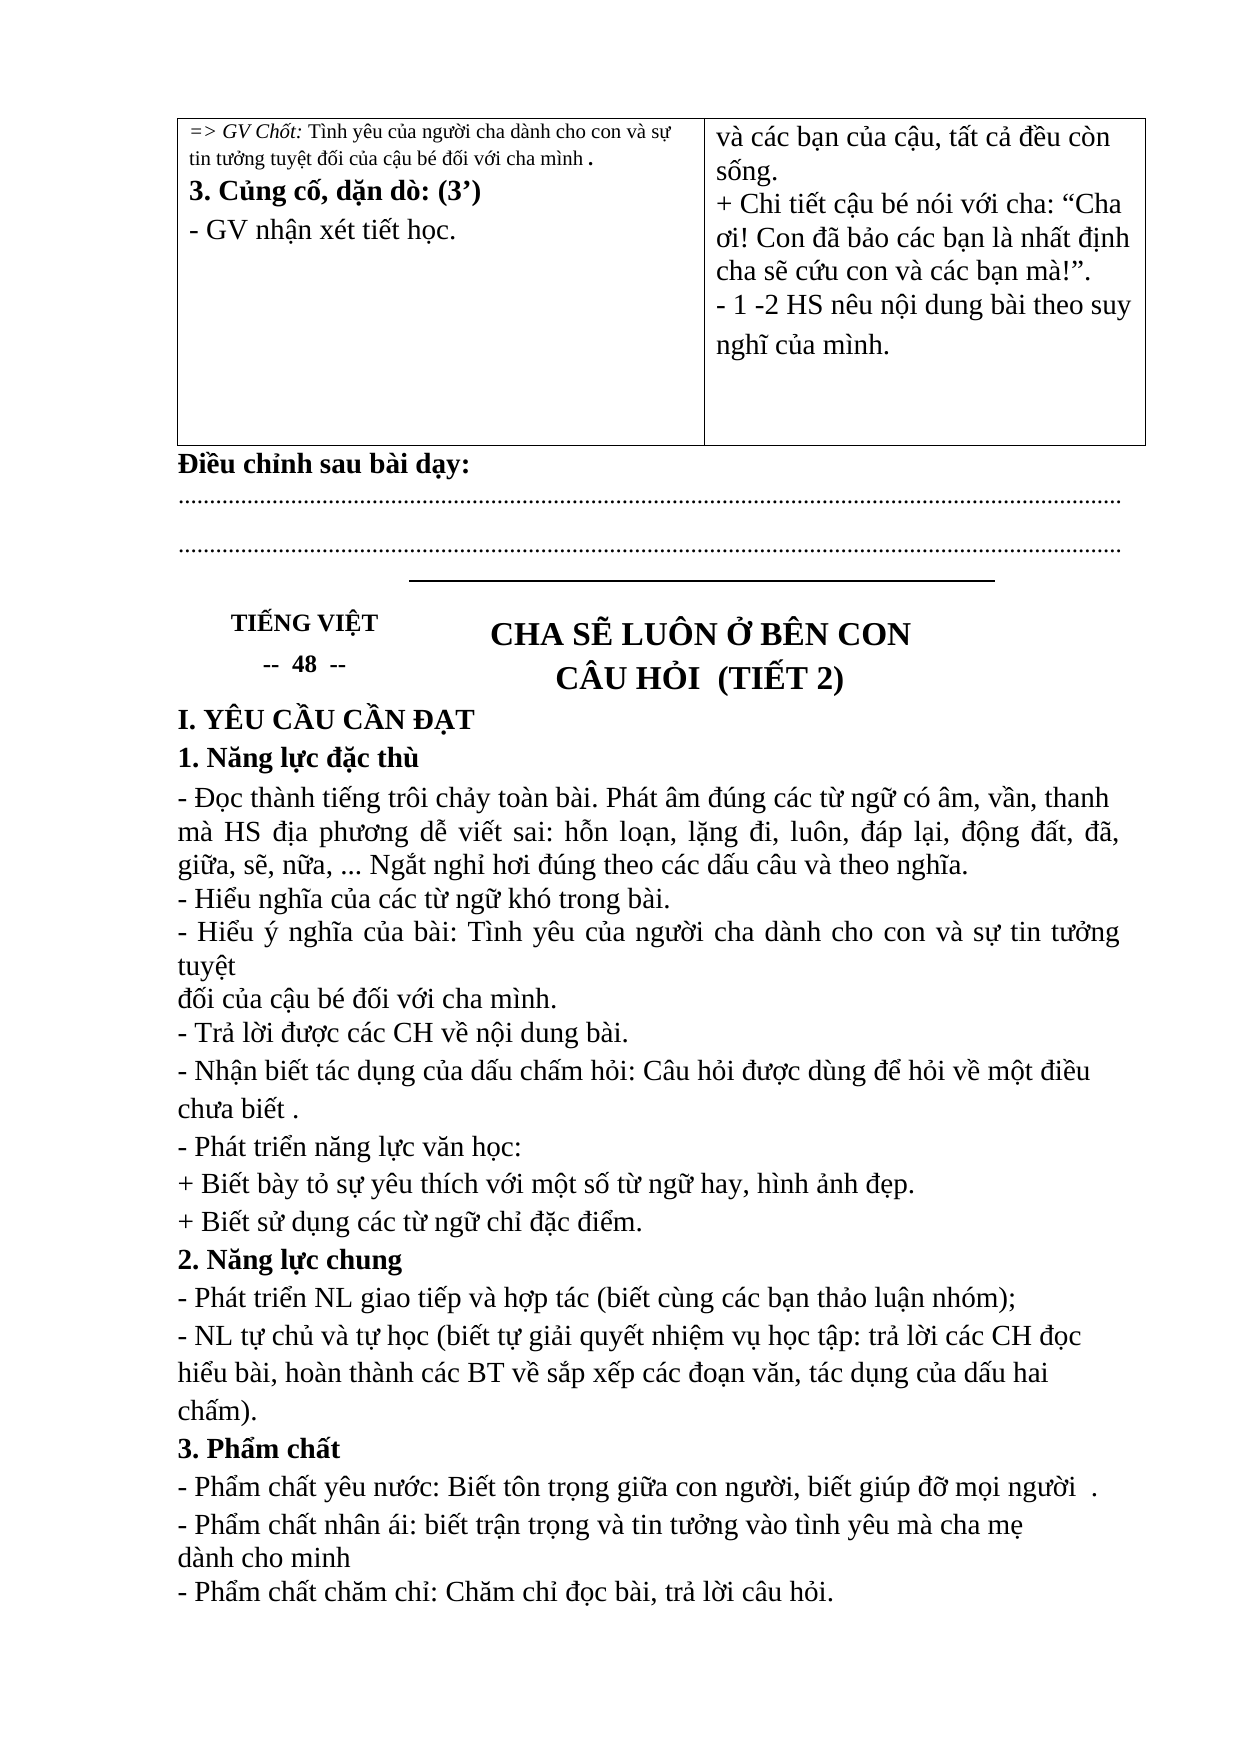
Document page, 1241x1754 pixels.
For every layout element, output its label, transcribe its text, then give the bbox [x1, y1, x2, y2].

text 2. Năng lực chung [177, 1242, 1122, 1276]
text - Phẩm chất chăm chỉ: Chăm chỉ đọc bài, trả lời câu hỏi. [177, 1574, 1122, 1607]
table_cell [705, 119, 1145, 445]
text - Phát triển NL giao tiếp và hợp tác (biết cùng các bạn thảo luận nhóm); [177, 1280, 1122, 1313]
text - Nhận biết tác dụng của dấu chấm hỏi: Câu hỏi được dùng để hỏi về một điều chưa biết . [177, 1053, 1122, 1124]
text - Đọc thành tiếng trôi chảy toàn bài. Phát âm đúng các từ ngữ có âm, vần, thanh [177, 780, 1122, 814]
text CHA SẼ LUÔN Ở BÊN CON [177, 614, 1122, 653]
text + Biết bày tỏ sự yêu thích với một số từ ngữ hay, hình ảnh đẹp. [177, 1166, 1122, 1200]
text đối của cậu bé đối với cha mình. [177, 982, 1122, 1015]
text - NL tự chủ và tự học (biết tự giải quyết nhiệm vụ học tập: trả lời các CH đọc hiểu bài, hoàn thành các BT về sắp xếp các đoạn văn, tác dụng của dấu hai chấm). [177, 1318, 1122, 1427]
text dành cho minh [177, 1540, 1122, 1574]
text - Phát triển năng lực văn học: [177, 1129, 1122, 1162]
text - Hiểu ý nghĩa của bài: Tình yêu của người cha dành cho con và sự tin tưởng tuyệt [177, 914, 1122, 982]
text + Biết sử dụng các từ ngữ chỉ đặc điểm. [177, 1204, 1122, 1238]
text CÂU HỎI (TIẾT 2) [177, 658, 1122, 697]
text 1. Năng lực đặc thù [177, 740, 1122, 774]
text - Phẩm chất yêu nước: Biết tôn trọng giữa con người, biết giúp đỡ mọi người . [177, 1469, 1122, 1502]
text 3. Phẩm chất [177, 1431, 1122, 1465]
text Điều chỉnh sau bài dạy: [177, 446, 1122, 480]
text .............................................................................................................................................................................................................................................................................................................. [177, 480, 1122, 559]
text mà HS địa phương dễ viết sai: hỗn loạn, lặng đi, luôn, đáp lại, động đất, đã, giữa, sẽ, nữa, ... Ngắt nghỉ hơi đúng theo các dấu câu và theo nghĩa. [177, 814, 1122, 881]
text - Hiểu nghĩa của các từ ngữ khó trong bài. [177, 881, 1122, 914]
text I. YÊU CẦU CẦN ĐẠT [177, 702, 1122, 736]
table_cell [178, 119, 704, 445]
text - Phẩm chất nhân ái: biết trận trọng và tin tưởng vào tình yêu mà cha mẹ [177, 1507, 1122, 1540]
text - Trả lời được các CH về nội dung bài. [177, 1015, 1122, 1049]
